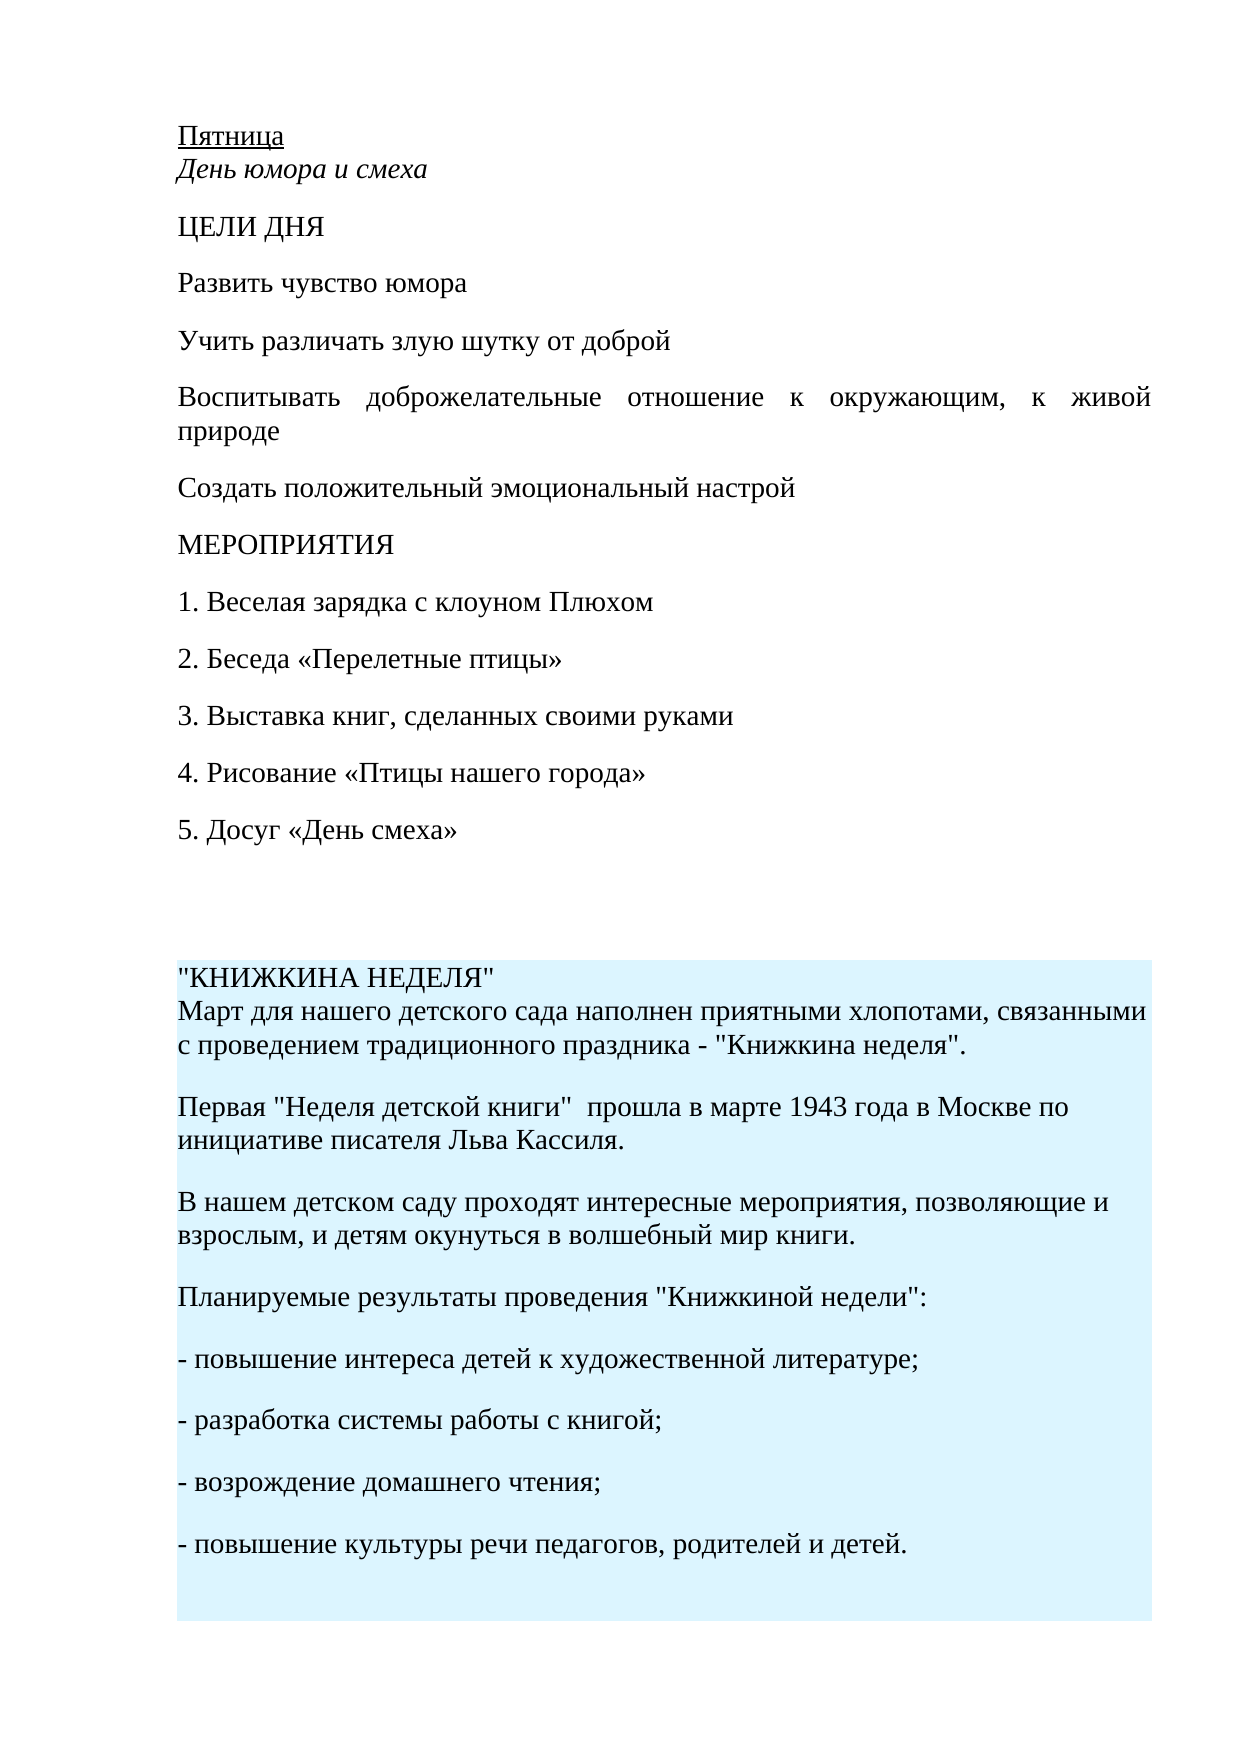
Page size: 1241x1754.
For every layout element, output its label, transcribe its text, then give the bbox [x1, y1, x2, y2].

text "КНИЖКИНА НЕДЕЛЯ" [177, 960, 1152, 993]
text 3. Выставка книг, сделанных своими руками [177, 698, 1152, 732]
text Март для нашего детского сада наполнен приятными хлопотами, связанными с проведением традиционного праздника - "Книжкина неделя". [177, 993, 1152, 1061]
text Учить различать злую шутку от доброй [177, 323, 1152, 356]
text Первая "Неделя детской книги" прошла в марте 1943 года в Москве по инициативе писателя Льва Кассиля. [177, 1089, 1152, 1156]
text Планируемые результаты проведения "Книжкиной недели": [177, 1279, 1152, 1313]
text Развить чувство юмора [177, 266, 1152, 299]
text Воспитывать доброжелательные отношение к окружающим, к живой природе [177, 379, 1152, 447]
text Пятница [177, 118, 1152, 152]
text ЦЕЛИ ДНЯ [177, 209, 1152, 242]
text - повышение интереса детей к художественной литературе; [177, 1341, 1152, 1374]
text - возрождение домашнего чтения; [177, 1464, 1152, 1498]
text МЕРОПРИЯТИЯ [177, 527, 1152, 561]
text 5. Досуг «День смеха» [177, 812, 1152, 846]
text 2. Беседа «Перелетные птицы» [177, 641, 1152, 674]
text 4. Рисование «Птицы нашего города» [177, 755, 1152, 788]
text Создать положительный эмоциональный настрой [177, 470, 1152, 504]
text - разработка системы работы с книгой; [177, 1402, 1152, 1436]
text 1. Веселая зарядка с клоуном Плюхом [177, 584, 1152, 618]
text День юмора и смеха [177, 152, 1152, 185]
text В нашем детском саду проходят интересные мероприятия, позволяющие и взрослым, и детям окунуться в волшебный мир книги. [177, 1184, 1152, 1251]
text - повышение культуры речи педагогов, родителей и детей. [177, 1526, 1152, 1559]
